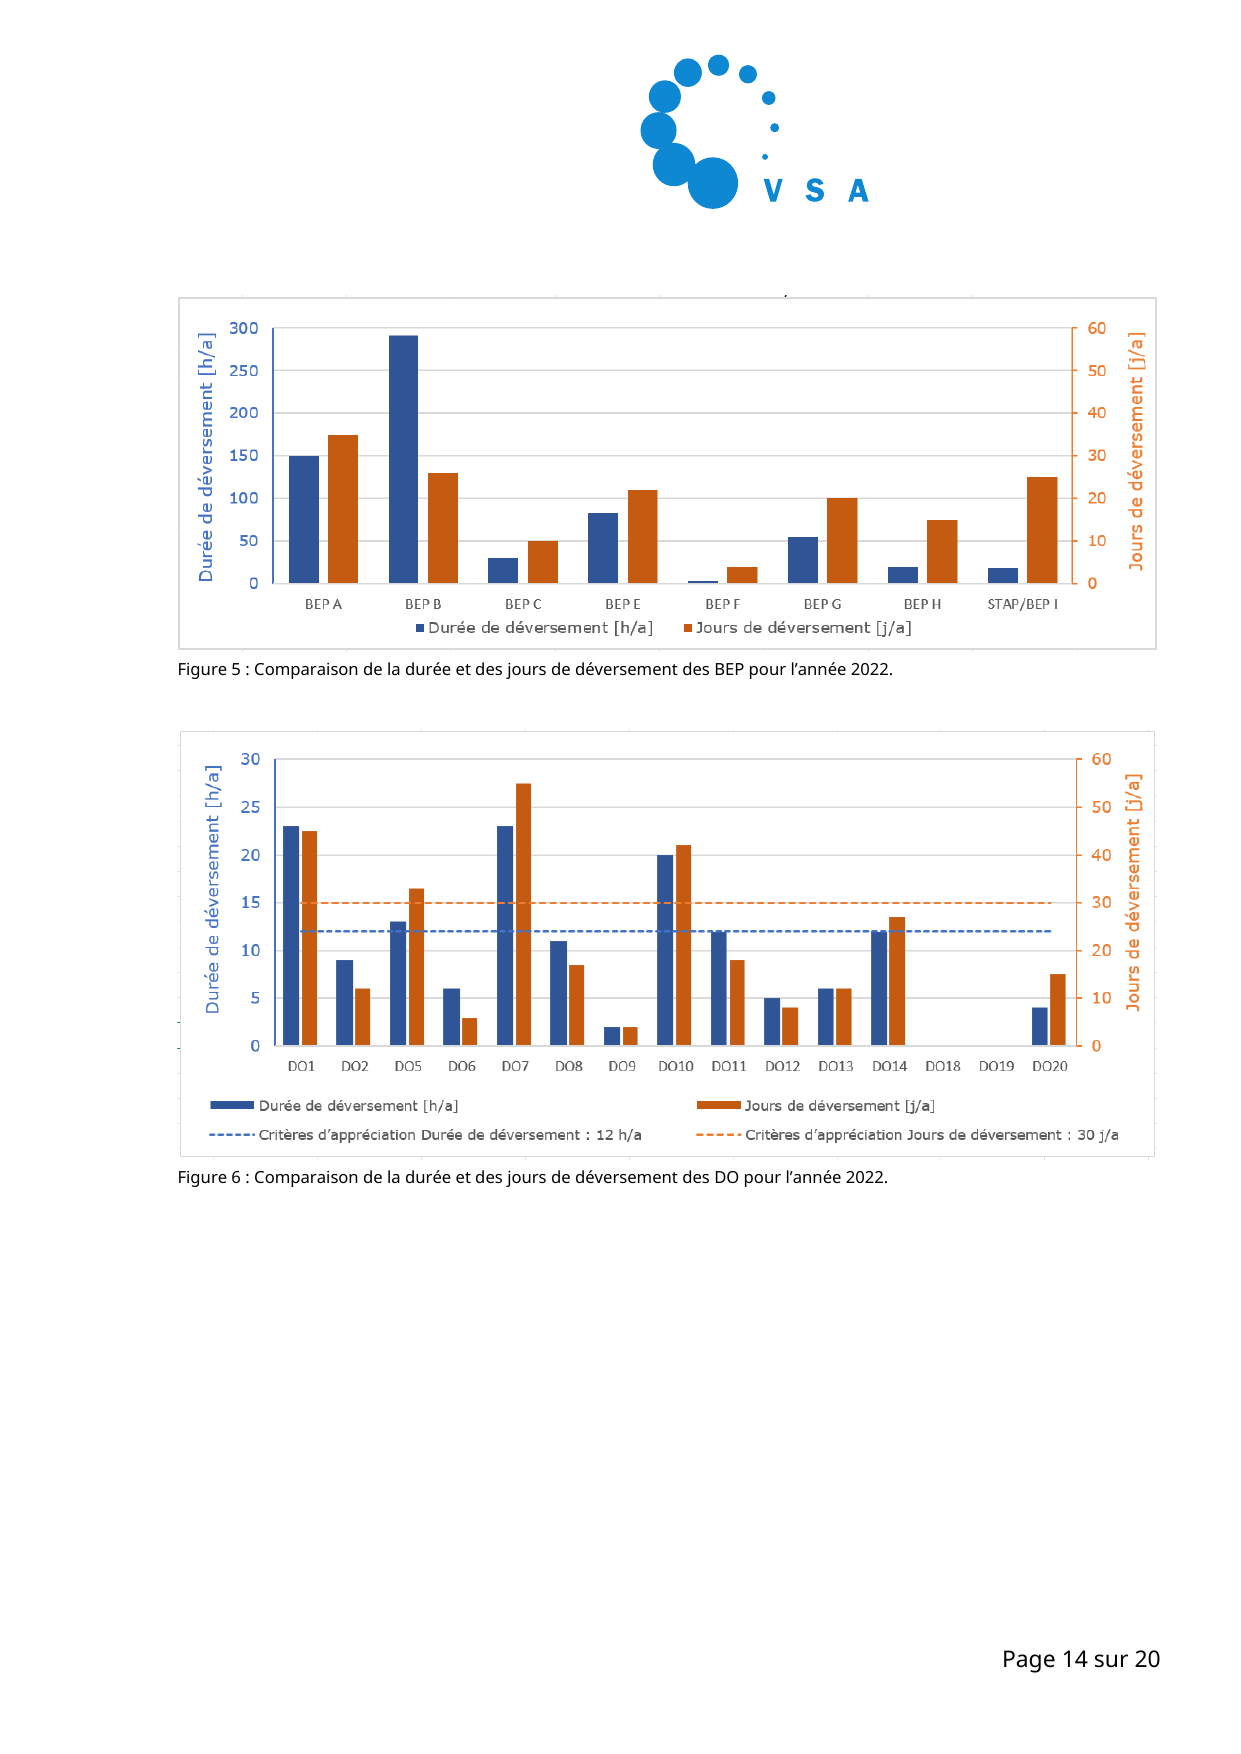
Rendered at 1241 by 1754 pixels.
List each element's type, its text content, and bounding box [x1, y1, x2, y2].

text Figure 6 : Comparaison de la durée et des jours de déversement des DO pour l’année 2022. [177, 1166, 1157, 1188]
text Figure 5 : Comparaison de la durée et des jours de déversement des BEP pour l’année 2022. [177, 658, 1157, 680]
picture [177, 295, 1158, 652]
picture [177, 729, 1158, 1160]
